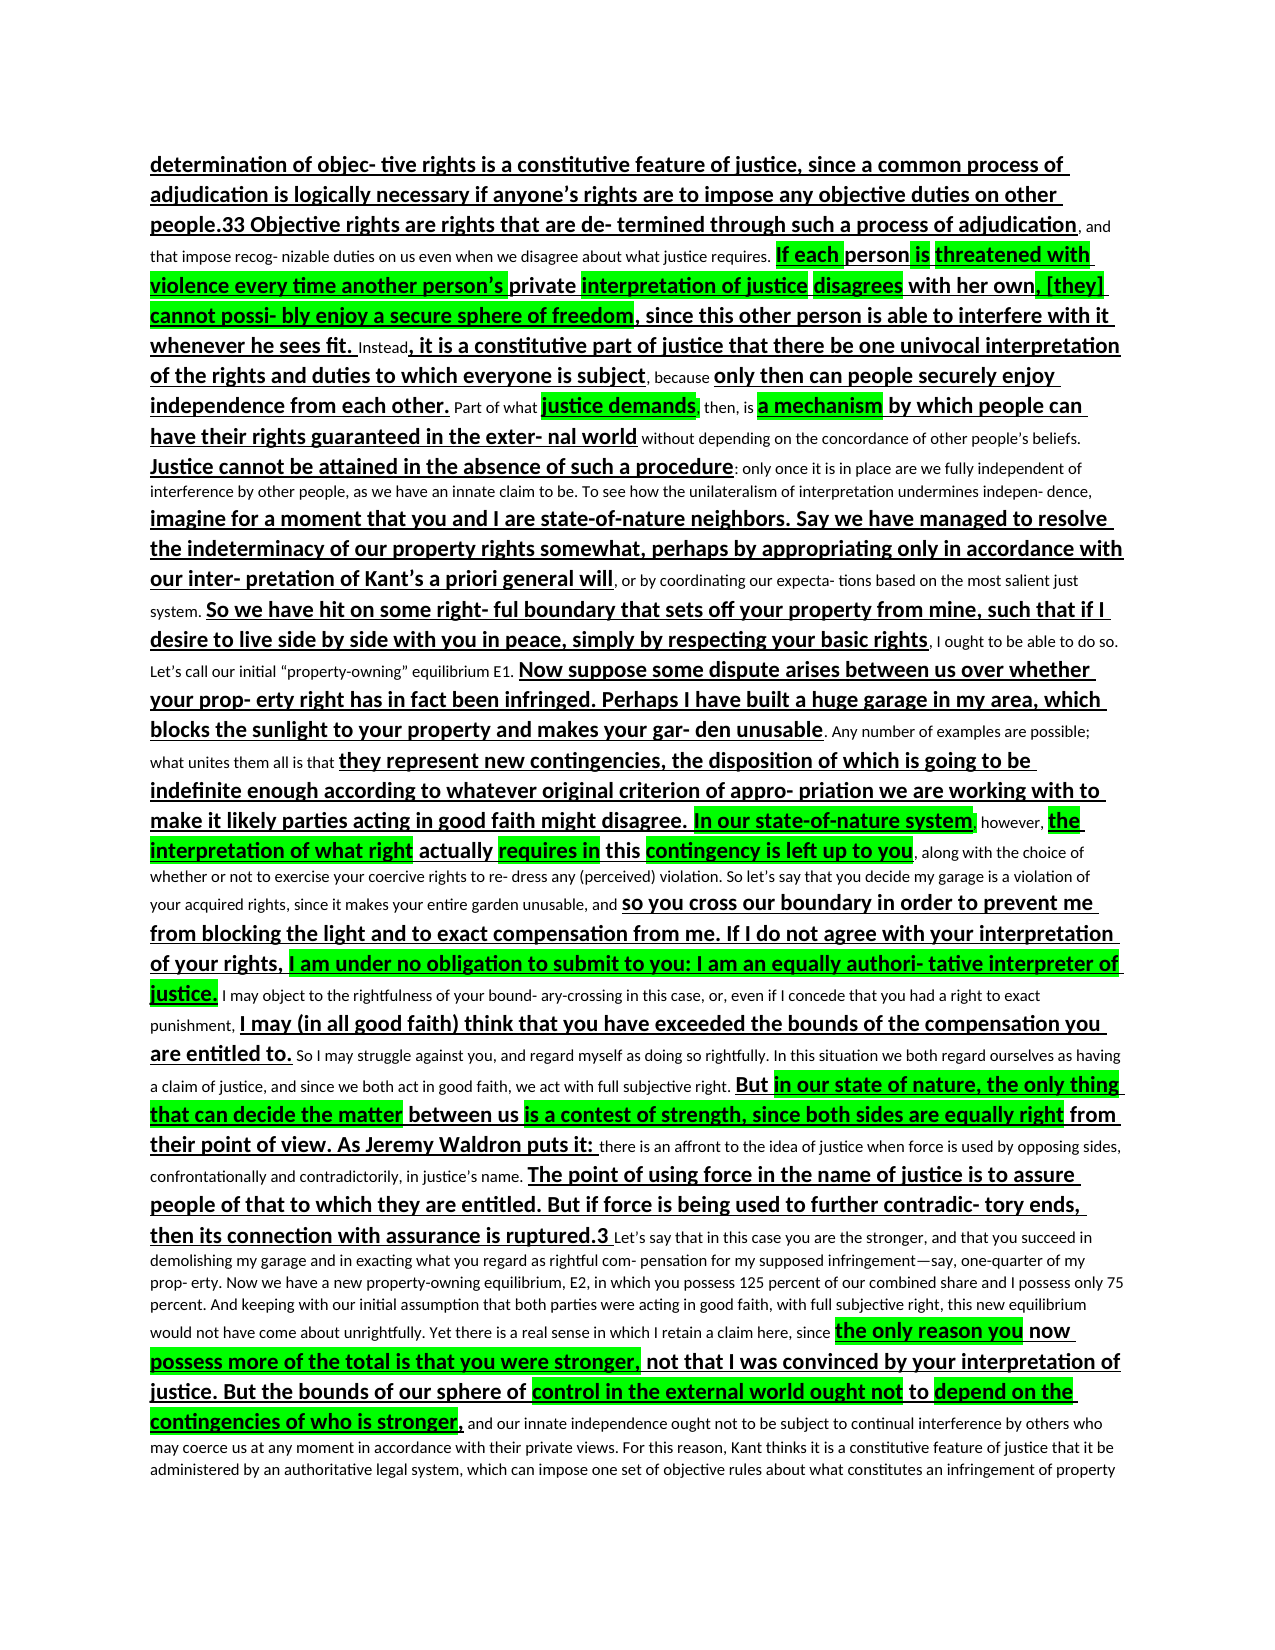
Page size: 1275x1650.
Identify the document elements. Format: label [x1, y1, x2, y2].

text [150, 150, 1125, 1479]
